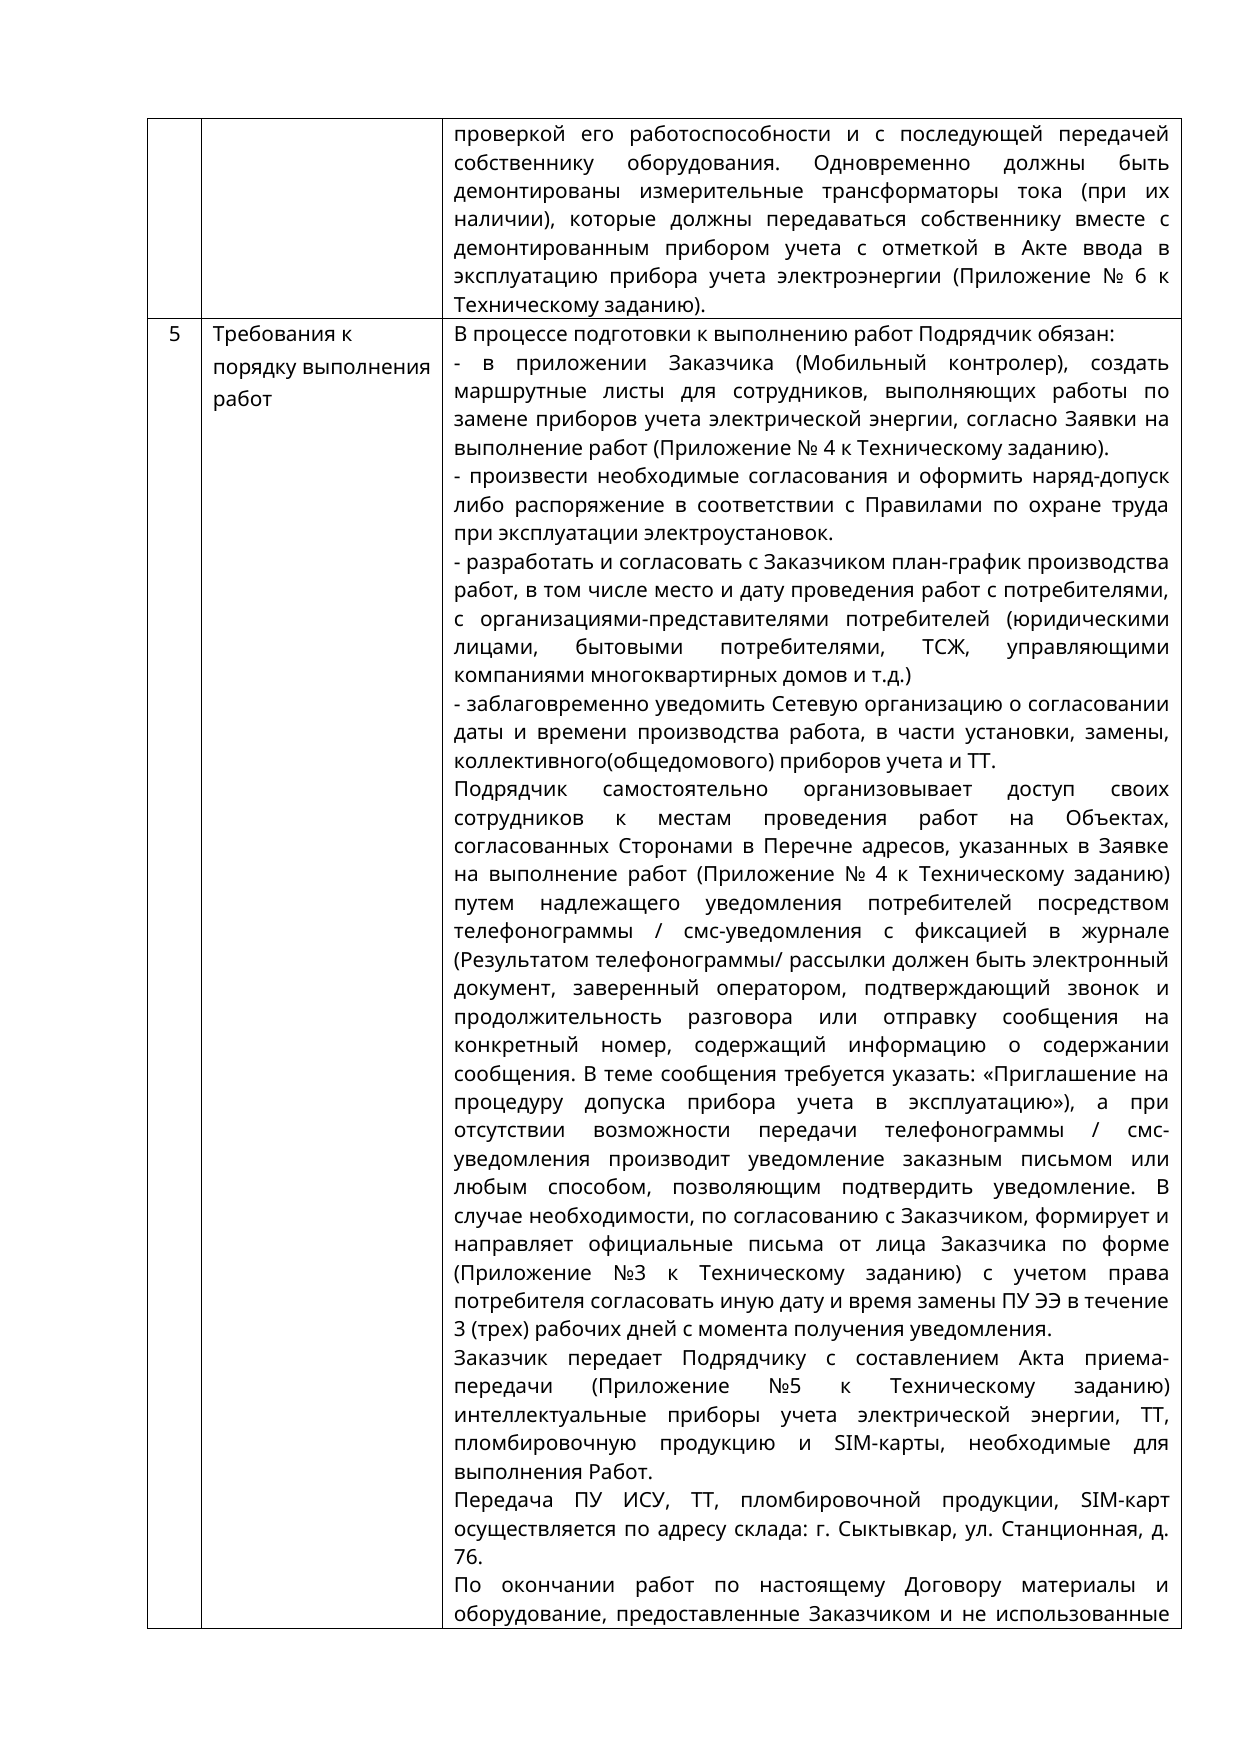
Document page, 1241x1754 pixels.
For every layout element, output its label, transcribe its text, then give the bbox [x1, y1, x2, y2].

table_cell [443, 319, 1181, 1627]
table_cell 5 [148, 319, 201, 1627]
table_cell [202, 319, 442, 1627]
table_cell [202, 119, 442, 318]
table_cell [443, 119, 1181, 318]
table_cell 4 [148, 119, 201, 318]
